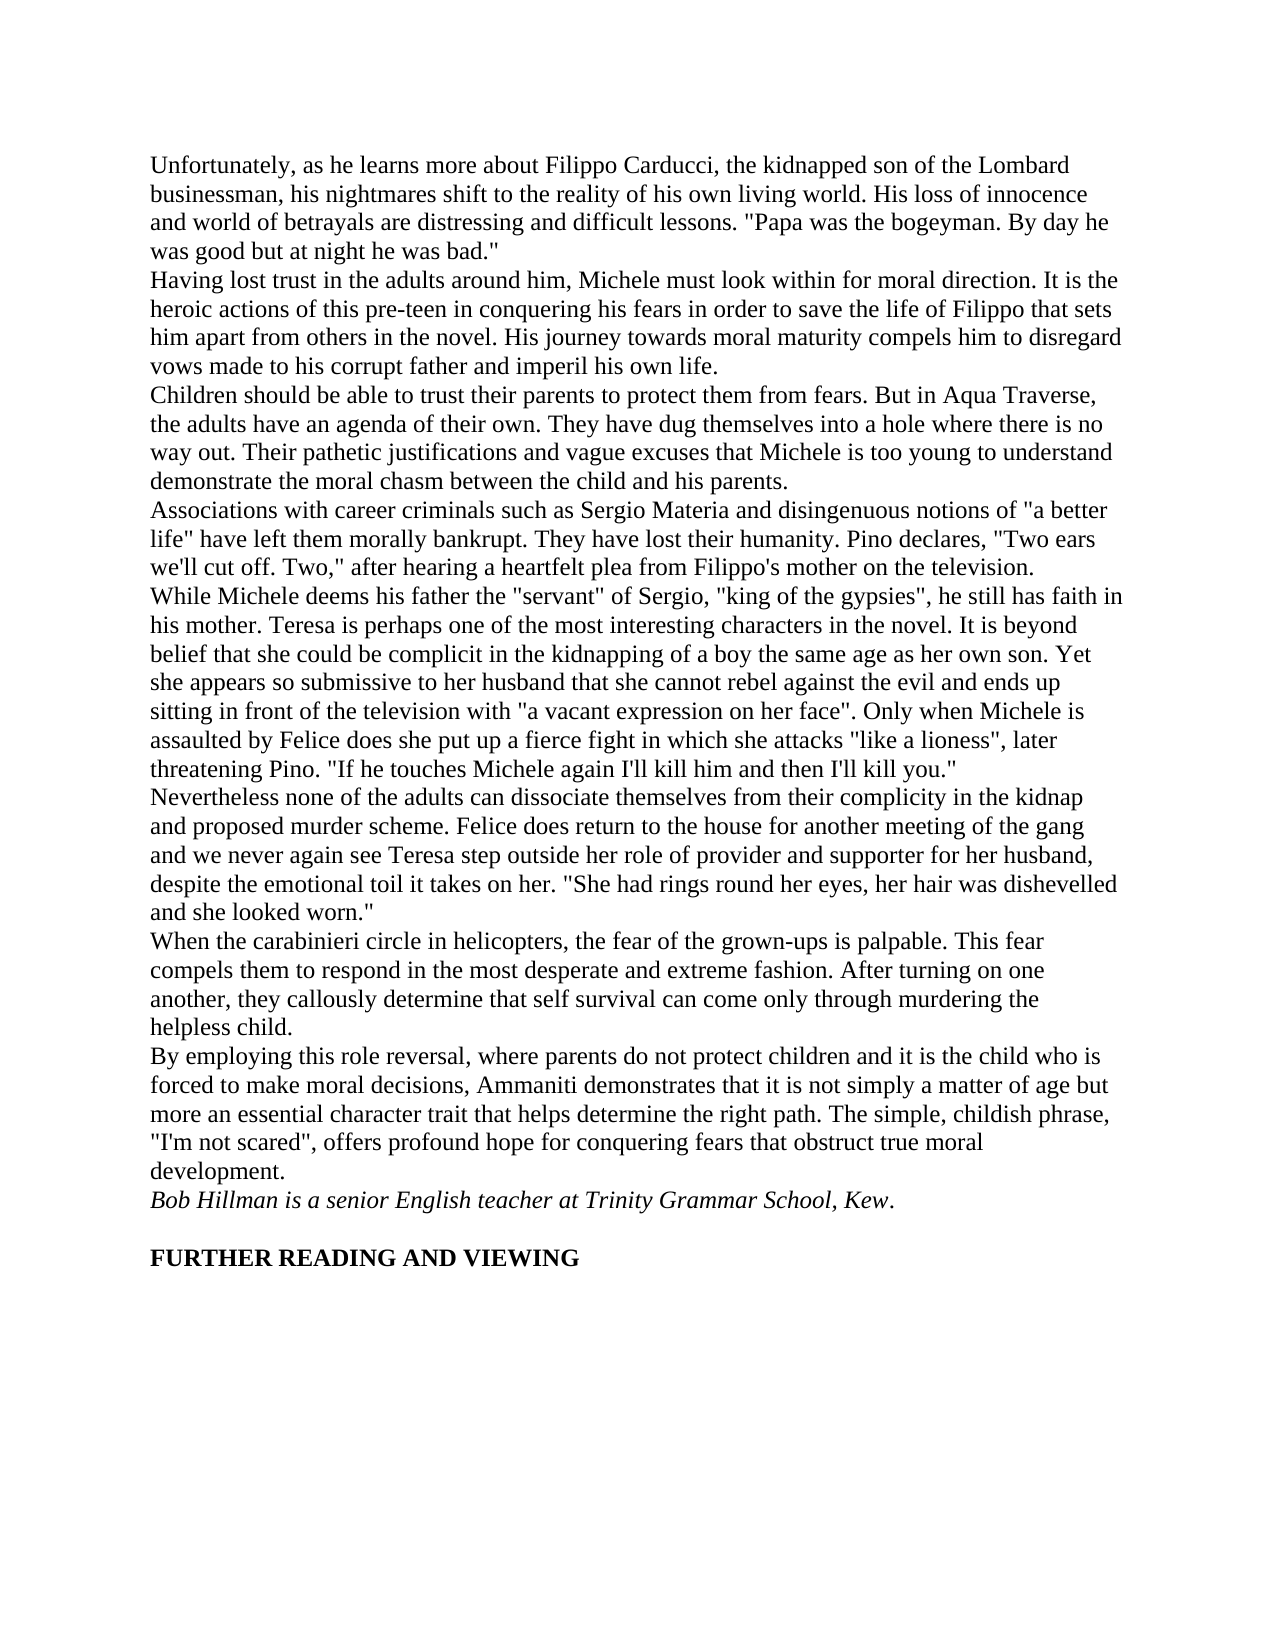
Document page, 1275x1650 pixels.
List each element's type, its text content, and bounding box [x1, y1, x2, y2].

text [150, 150, 1125, 1214]
text FURTHER READING AND VIEWING [150, 1243, 1125, 1272]
